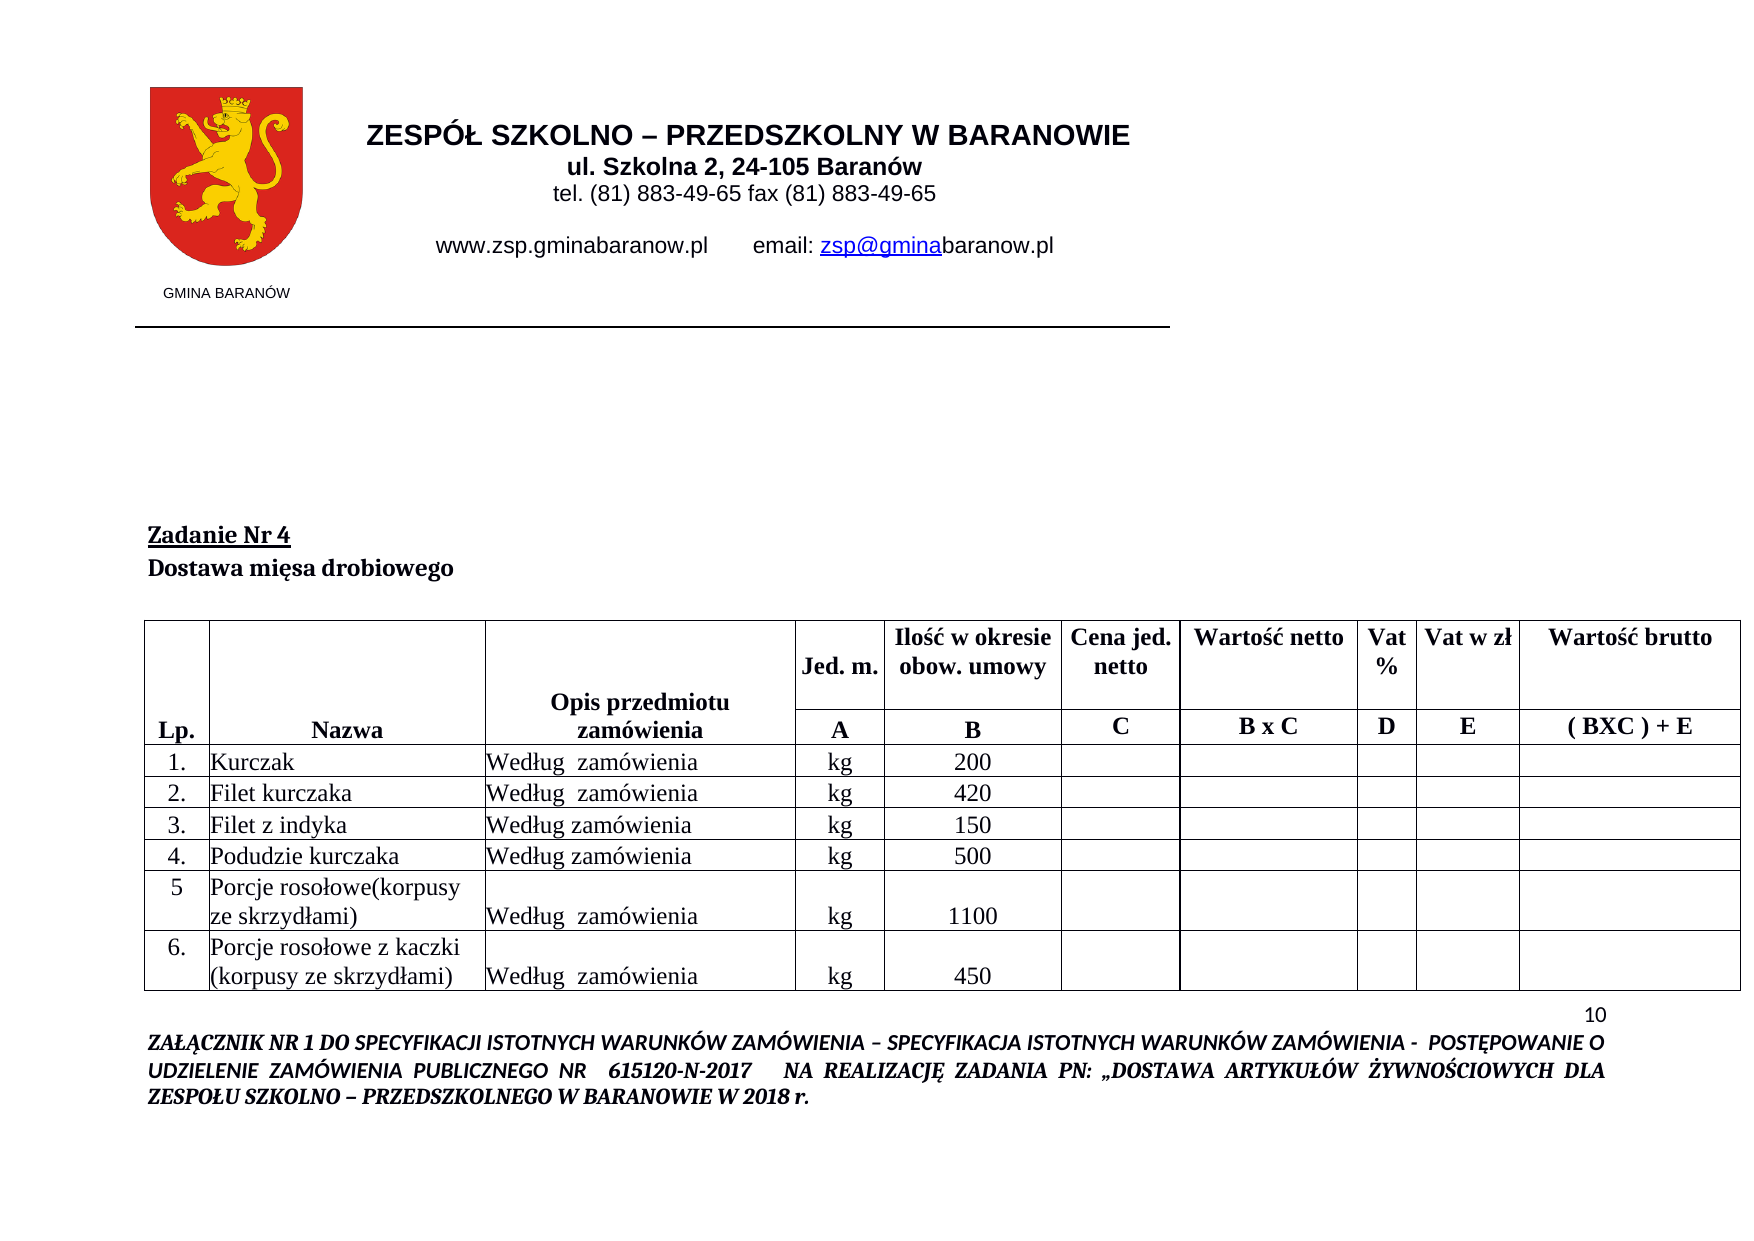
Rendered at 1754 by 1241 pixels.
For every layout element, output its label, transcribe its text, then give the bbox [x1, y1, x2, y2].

table_cell [1520, 777, 1740, 807]
table_cell [1181, 871, 1357, 930]
table_header Nazwa [210, 621, 485, 744]
table_cell Według zamówienia [486, 840, 795, 870]
table_header Ilość w okresie obow. umowy [885, 621, 1061, 708]
table_cell [1181, 777, 1357, 807]
table_cell 5 [145, 871, 209, 930]
table_cell 4. [145, 840, 209, 870]
table_cell [1062, 745, 1179, 776]
table_cell [1062, 871, 1179, 930]
table_cell Według zamówienia [486, 871, 795, 930]
text Zadanie Nr 4 [148, 521, 1606, 549]
table_cell B x C [1181, 710, 1357, 744]
table_cell [1520, 745, 1740, 776]
table_cell [1181, 931, 1357, 990]
table_cell Kurczak [210, 745, 485, 776]
table_cell 200 [885, 745, 1061, 776]
table_cell Podudzie kurczaka [210, 840, 485, 870]
table_cell [1062, 777, 1179, 807]
table_cell kg [796, 777, 884, 807]
table_header Wartość netto [1181, 621, 1357, 708]
table_cell 450 [885, 931, 1061, 990]
table_header Cena jed. netto [1062, 621, 1179, 708]
table_cell 1. [145, 745, 209, 776]
table_cell [1358, 871, 1416, 930]
table_cell 2. [145, 777, 209, 807]
table_cell [1417, 931, 1519, 990]
table_cell A [796, 710, 884, 744]
table_header Jed. m. [796, 621, 884, 708]
table_cell [1520, 931, 1740, 990]
table_cell 1100 [885, 871, 1061, 930]
table_cell C [1062, 710, 1179, 744]
table_cell B [885, 710, 1061, 744]
table_cell [1358, 840, 1416, 870]
table_cell 3. [145, 808, 209, 838]
table_cell Filet kurczaka [210, 777, 485, 807]
table_cell [1062, 808, 1179, 838]
table_cell 150 [885, 808, 1061, 838]
table_cell 420 [885, 777, 1061, 807]
table_cell [1181, 745, 1357, 776]
table_cell ( BXC ) + E [1520, 710, 1740, 744]
table_cell E [1417, 710, 1519, 744]
table_cell kg [796, 808, 884, 838]
table_cell [1417, 777, 1519, 807]
table_cell [1358, 745, 1416, 776]
table_cell [1417, 871, 1519, 930]
table_cell Według zamówienia [486, 777, 795, 807]
table_cell 500 [885, 840, 1061, 870]
table_cell [1062, 931, 1179, 990]
table_cell 6. [145, 931, 209, 990]
table_cell kg [796, 745, 884, 776]
table_cell [1417, 840, 1519, 870]
table_cell Według zamówienia [486, 745, 795, 776]
table_header Vat % [1358, 621, 1416, 708]
table_header Lp. [145, 621, 209, 744]
table_cell [1520, 808, 1740, 838]
table_header Wartość brutto [1520, 621, 1740, 708]
table_cell [1520, 840, 1740, 870]
table_cell kg [796, 871, 884, 930]
picture [149, 87, 303, 266]
table_cell kg [796, 840, 884, 870]
text Dostawa mięsa drobiowego [148, 553, 1606, 582]
table_header Vat w zł [1417, 621, 1519, 708]
table_cell [1181, 840, 1357, 870]
table_cell [1520, 871, 1740, 930]
table_cell [1062, 840, 1179, 870]
table_cell [1358, 931, 1416, 990]
table_cell D [1358, 710, 1416, 744]
table_cell Porcje rosołowe(korpusy ze skrzydłami) [210, 871, 485, 930]
table_cell Porcje rosołowe z kaczki (korpusy ze skrzydłami) [210, 931, 485, 990]
table_cell kg [796, 931, 884, 990]
table_header Opis przedmiotu zamówienia [486, 621, 795, 744]
table_cell [1417, 808, 1519, 838]
table_cell [1417, 745, 1519, 776]
table_cell Według zamówienia [486, 808, 795, 838]
table_cell [1358, 808, 1416, 838]
table_cell [1181, 808, 1357, 838]
table_cell [1358, 777, 1416, 807]
table_cell Filet z indyka [210, 808, 485, 838]
table_cell Według zamówienia [486, 931, 795, 990]
